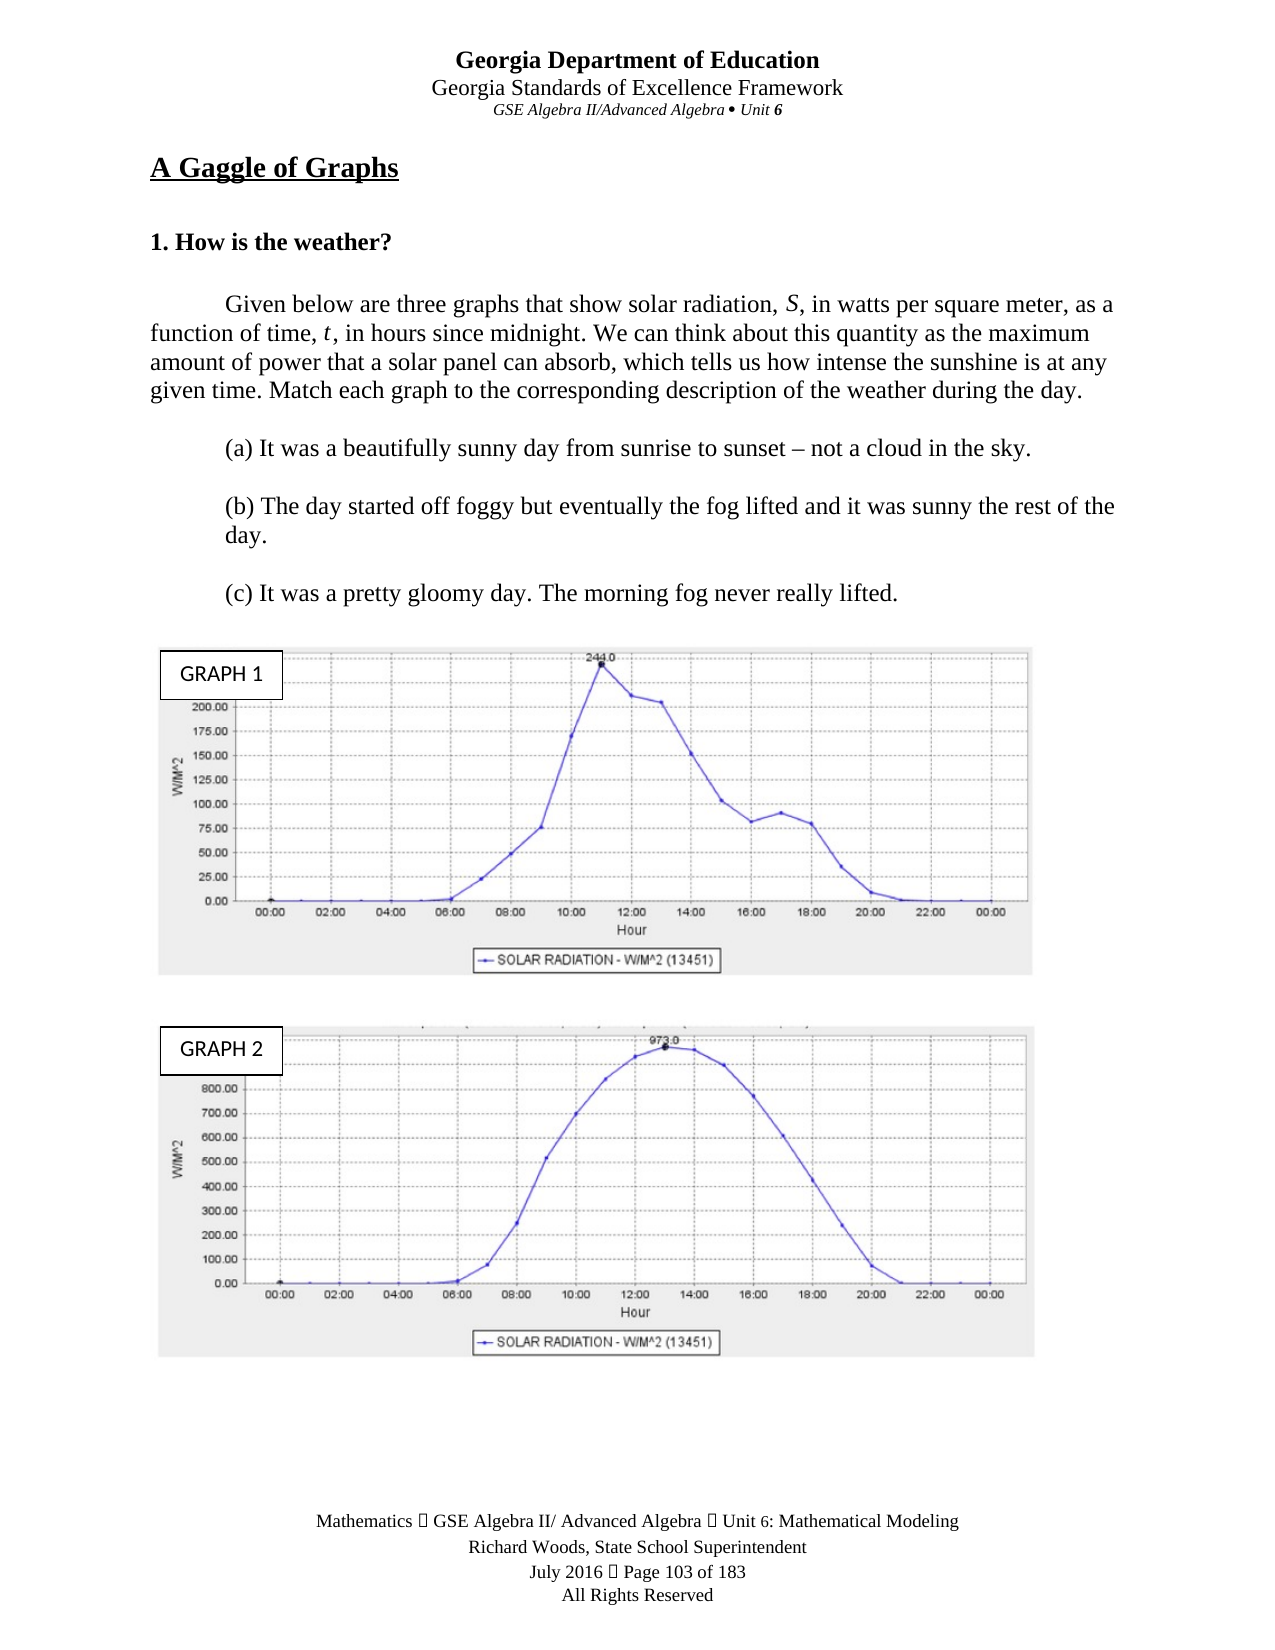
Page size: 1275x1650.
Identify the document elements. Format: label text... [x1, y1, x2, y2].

picture [150, 636, 1045, 991]
text (c) It was a pretty gloomy day. The morning fog never really lifted. [150, 578, 1125, 607]
text Given below are three graphs that show solar radiation, , in watts per square meter, as a function of time, , in hours since midnight. We can think about this quantity as the maximum amount of power that a solar panel can absorb, which tells us how intense the sunshine is at any given time. Match each graph to the corresponding description of the weather during the day. [150, 289, 1125, 404]
picture [150, 1019, 1045, 1369]
text A Gaggle of Graphs [150, 150, 1125, 183]
text 1. How is the weather? [150, 227, 1125, 256]
text (b) The day started off foggy but eventually the fog lifted and it was sunny the rest of the day. [225, 491, 1125, 549]
text (a) It was a beautifully sunny day from sunrise to sunset – not a cloud in the sky. [150, 433, 1125, 462]
